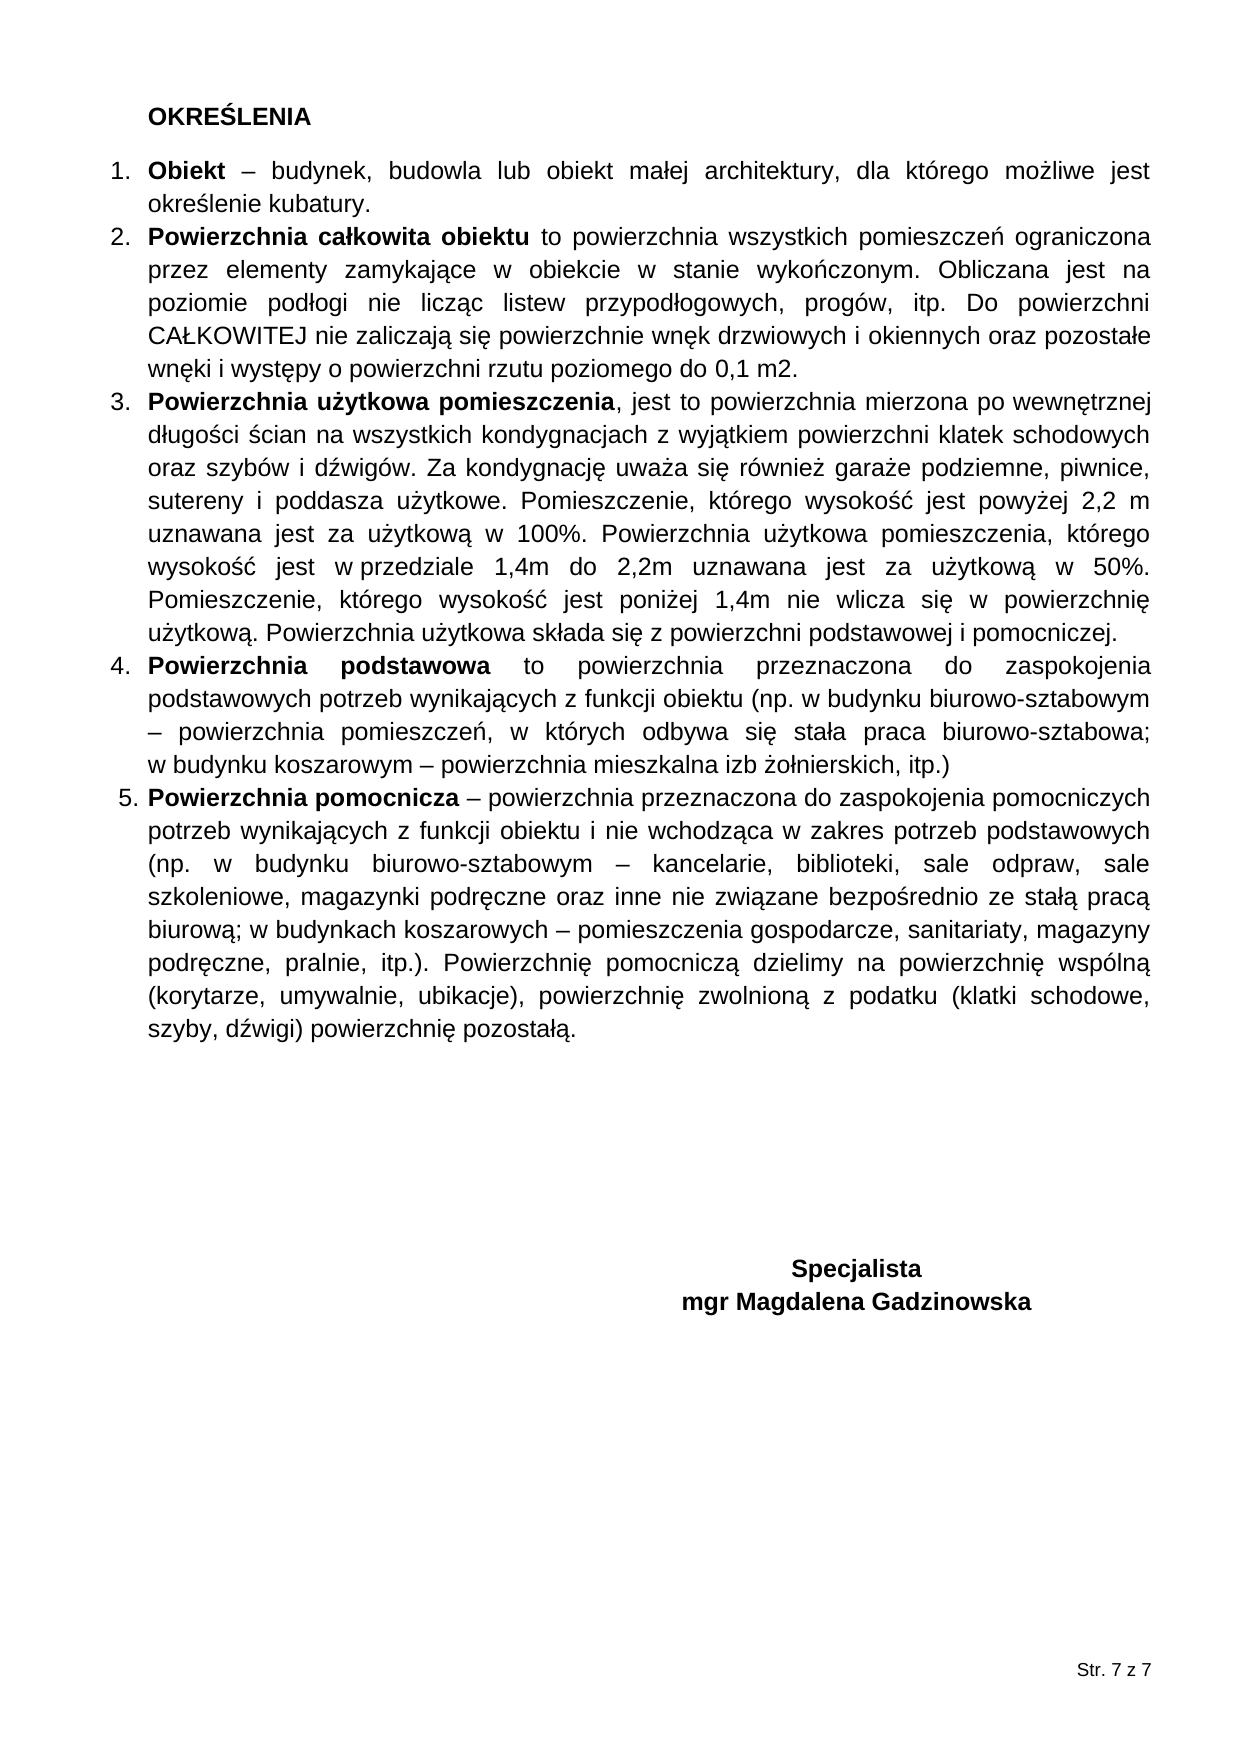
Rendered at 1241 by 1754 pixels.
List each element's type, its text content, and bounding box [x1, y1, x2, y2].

text OKREŚLENIA [148, 102, 1152, 131]
list Powierzchnia podstawowa to powierzchnia przeznaczona do zaspokojenia podstawowych potrzeb wynikających z funkcji obiektu (np. w budynku biurowo-sztabowym – powierzchnia pomieszczeń, w których odbywa się stała praca biurowo-sztabowa; w budynku koszarowym – powierzchnia mieszkalna izb żołnierskich, itp.) [110, 651, 1152, 779]
list Powierzchnia pomocnicza – powierzchnia przeznaczona do zaspokojenia pomocniczych potrzeb wynikających z funkcji obiektu i nie wchodząca w zakres potrzeb podstawowych (np. w budynku biurowo-sztabowym – kancelarie, biblioteki, sale odpraw, sale szkoleniowe, magazynki podręczne oraz inne nie związane bezpośrednio ze stałą pracą biurową; w budynkach koszarowych – pomieszczenia gospodarcze, sanitariaty, magazyny podręczne, pralnie, itp.). Powierzchnię pomocniczą dzielimy na powierzchnię wspólną (korytarze, umywalnie, ubikacje), powierzchnię zwolnioną z podatku (klatki schodowe, szyby, dźwigi) powierzchnię pozostałą. [118, 783, 1152, 1043]
text mgr Magdalena Gadzinowska [561, 1287, 1152, 1316]
text Specjalista [561, 1254, 1152, 1283]
list Powierzchnia całkowita obiektu to powierzchnia wszystkich pomieszczeń ograniczona przez elementy zamykające w obiekcie w stanie wykończonym. Obliczana jest na poziomie podłogi nie licząc listew przypodłogowych, progów, itp. Do powierzchni CAŁKOWITEJ nie zaliczają się powierzchnie wnęk drzwiowych i okiennych oraz pozostałe wnęki i występy o powierzchni rzutu poziomego do 0,1 m2. [110, 222, 1152, 383]
list Obiekt – budynek, budowla lub obiekt małej architektury, dla którego możliwe jest określenie kubatury. [110, 156, 1152, 217]
list Powierzchnia użytkowa pomieszczenia, jest to powierzchnia mierzona po wewnętrznej długości ścian na wszystkich kondygnacjach z wyjątkiem powierzchni klatek schodowych oraz szybów i dźwigów. Za kondygnację uważa się również garaże podziemne, piwnice, sutereny i poddasza użytkowe. Pomieszczenie, którego wysokość jest powyżej 2,2 m uznawana jest za użytkową w 100%. Powierzchnia użytkowa pomieszczenia, którego wysokość jest w przedziale 1,4m do 2,2m uznawana jest za użytkową w 50%. Pomieszczenie, którego wysokość jest poniżej 1,4m nie wlicza się w powierzchnię użytkową. Powierzchnia użytkowa składa się z powierzchni podstawowej i pomocniczej. [110, 387, 1152, 647]
